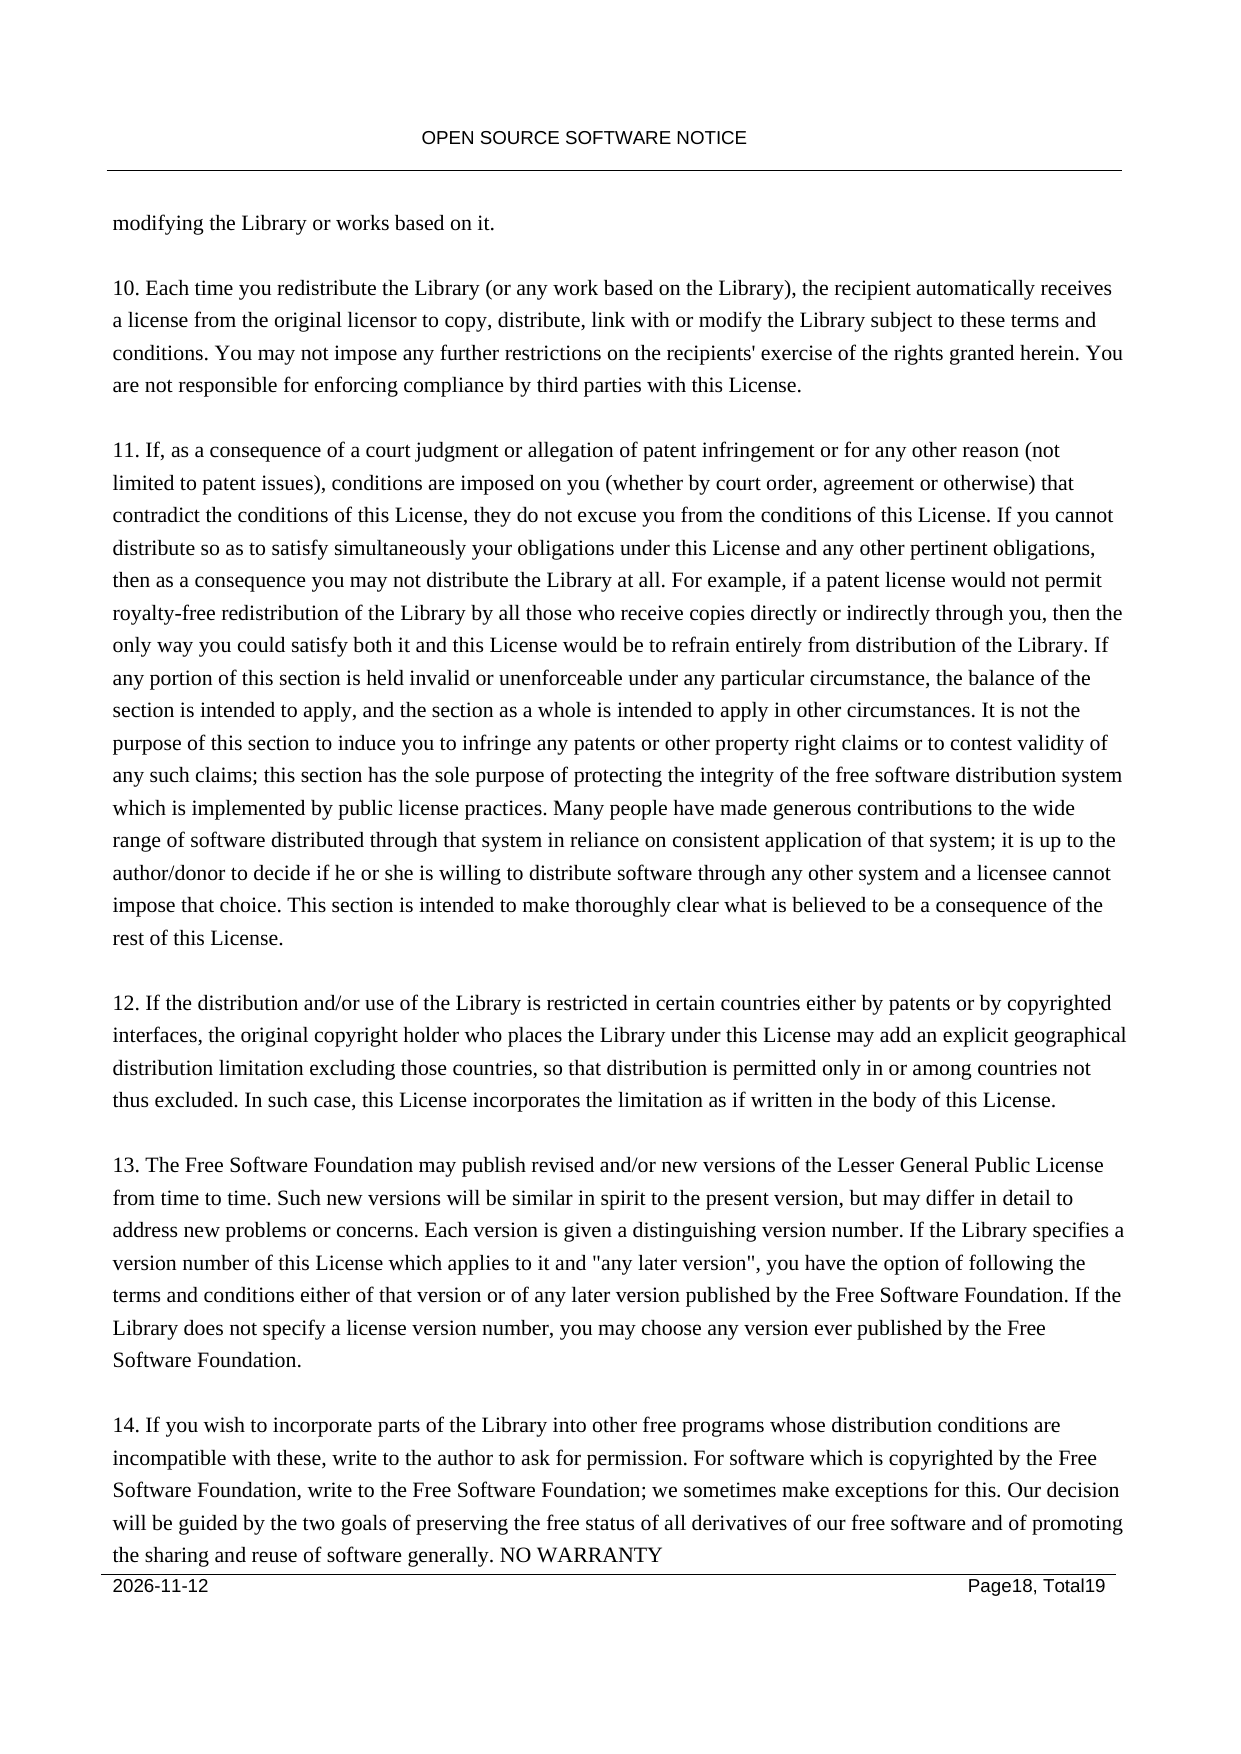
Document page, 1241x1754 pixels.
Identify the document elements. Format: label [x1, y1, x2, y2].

text [112, 206, 1128, 1571]
